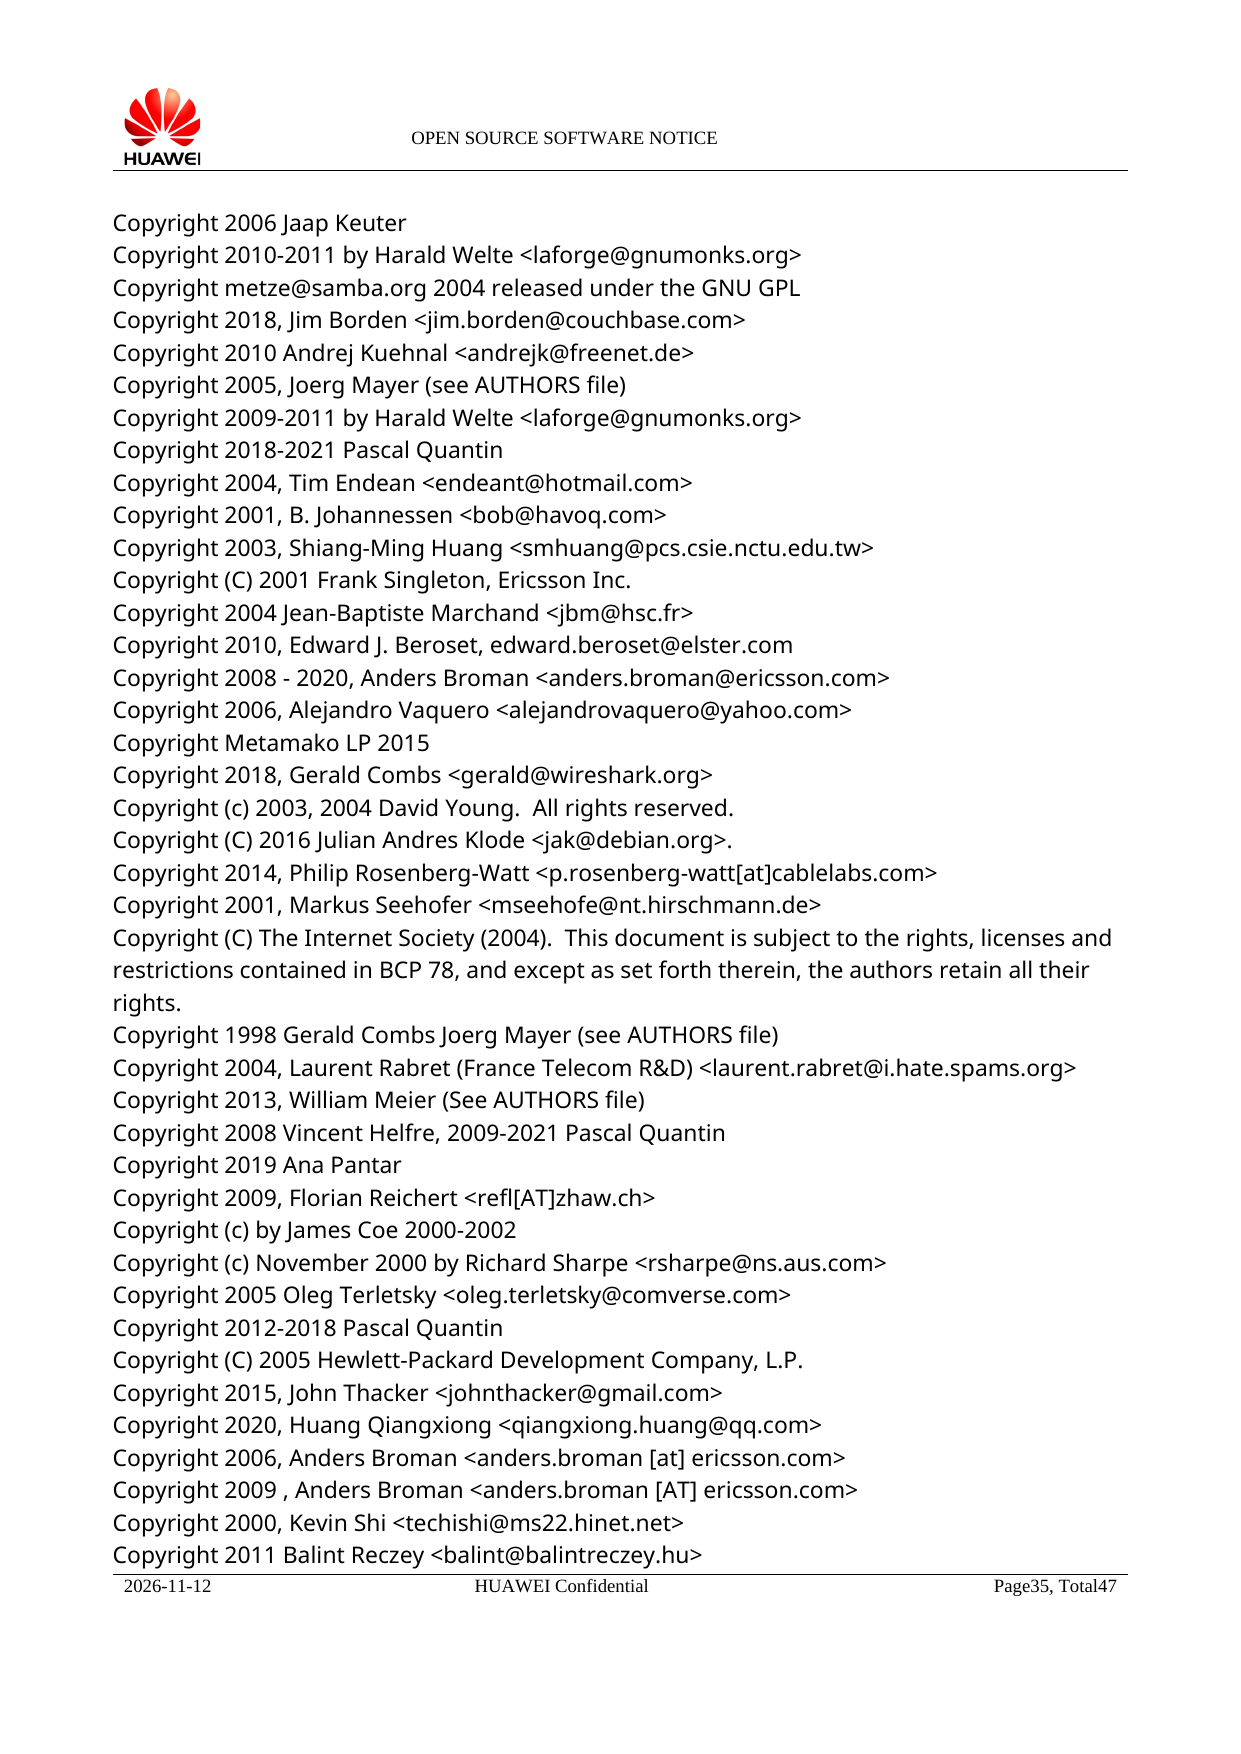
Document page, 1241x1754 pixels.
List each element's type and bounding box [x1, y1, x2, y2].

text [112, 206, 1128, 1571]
picture [124, 88, 201, 165]
